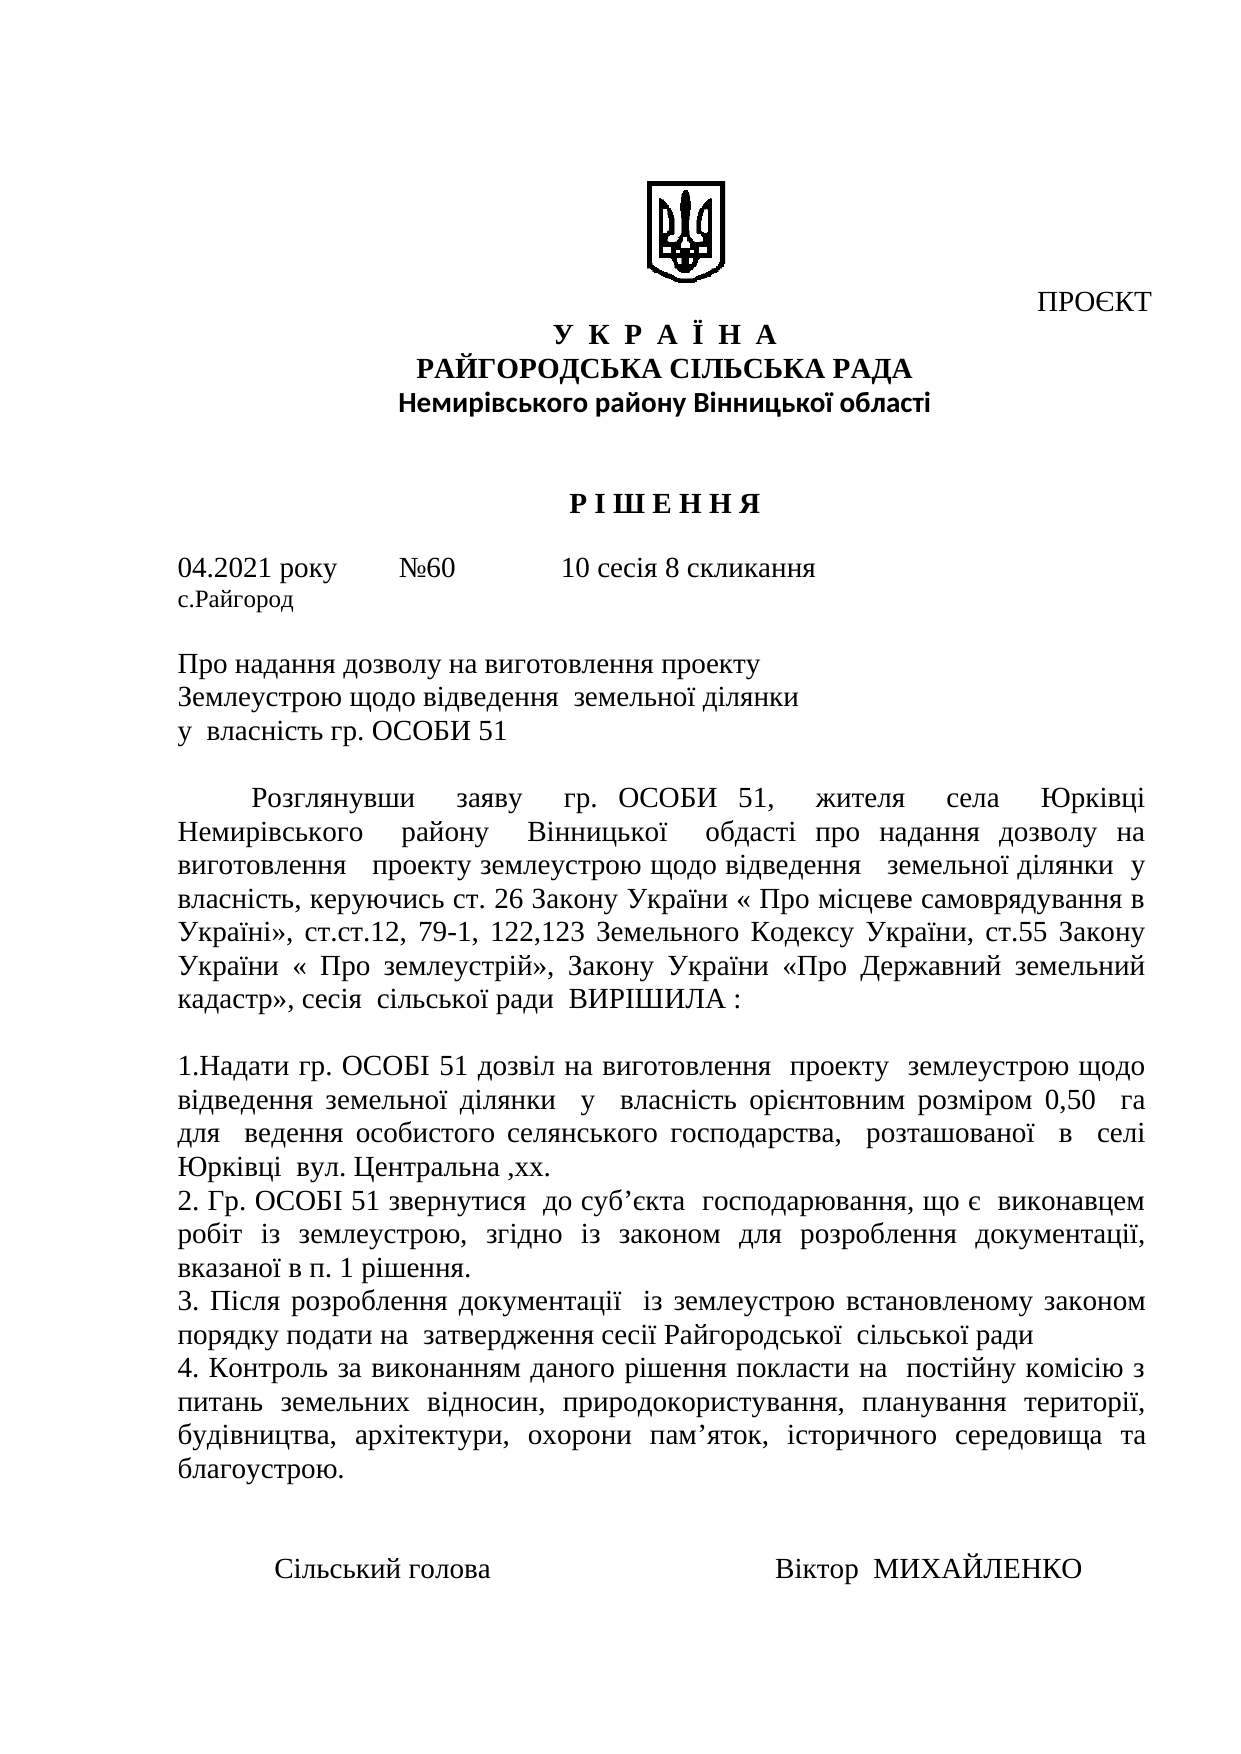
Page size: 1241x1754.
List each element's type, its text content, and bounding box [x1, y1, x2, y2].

text 04.2021 року №60 10 сесія 8 скликання [177, 550, 1152, 584]
text 1.Надати гр. ОСОБІ 51 дозвіл на виготовлення проекту землеустрою щодо відведення земельної ділянки у власність орієнтовним розміром 0,50 га для ведення особистого селянського господарства, розташованої в селі Юрківці вул. Центральна ,хх. [177, 1048, 1146, 1183]
text ПРОЄКТ [177, 154, 1152, 317]
list 2. Гр. ОСОБІ 51 звернутися до суб’єкта господарювання, що є виконавцем робіт із землеустрою, згідно із законом для розроблення документації, вказаної в п. 1 рішення. [177, 1183, 1146, 1283]
text у власність гр. ОСОБИ 51 [177, 713, 1146, 747]
text Немирівського району Вінницької області [177, 384, 1152, 420]
list Сільський голова Віктор МИХАЙЛЕНКО [252, 1552, 1146, 1585]
subtitle РАЙГОРОДСЬКА СІЛЬСЬКА РАДА [177, 351, 1152, 384]
text Розглянувши заяву гр. ОСОБИ 51, жителя села Юрківці Немирівського району Вінницької обдасті про надання дозволу на виготовлення проекту землеустрою щодо відведення земельної ділянки у власність, керуючись ст. 26 Закону України « Про місцеве самоврядування в Україні», ст.ст.12, 79-1, 122,123 Земельного Кодексу України, ст.55 Закону України « Про землеустрій», Закону України «Про Державний земельний кадастр», сесія сільської ради ВИРІШИЛА : [177, 780, 1146, 1015]
text с.Райгород [177, 584, 1152, 612]
title У К Р А Ї Н А [177, 317, 1152, 351]
text Про надання дозволу на виготовлення проекту [177, 646, 1146, 679]
picture [645, 178, 726, 284]
text Землеустрою щодо відведення земельної ділянки [177, 679, 1146, 713]
list 3. Після розроблення документації із землеустрою встановленому законом порядку подати на затвердження сесії Райгородської сільської ради [177, 1283, 1146, 1350]
text Р І Ш Е Н Н Я [177, 486, 1152, 519]
list 4. Контроль за виконанням даного рішення покласти на постійну комісію з питань земельних відносин, природокористування, планування території, будівництва, архітектури, охорони пам’яток, історичного середовища та благоустрою. [177, 1350, 1146, 1484]
